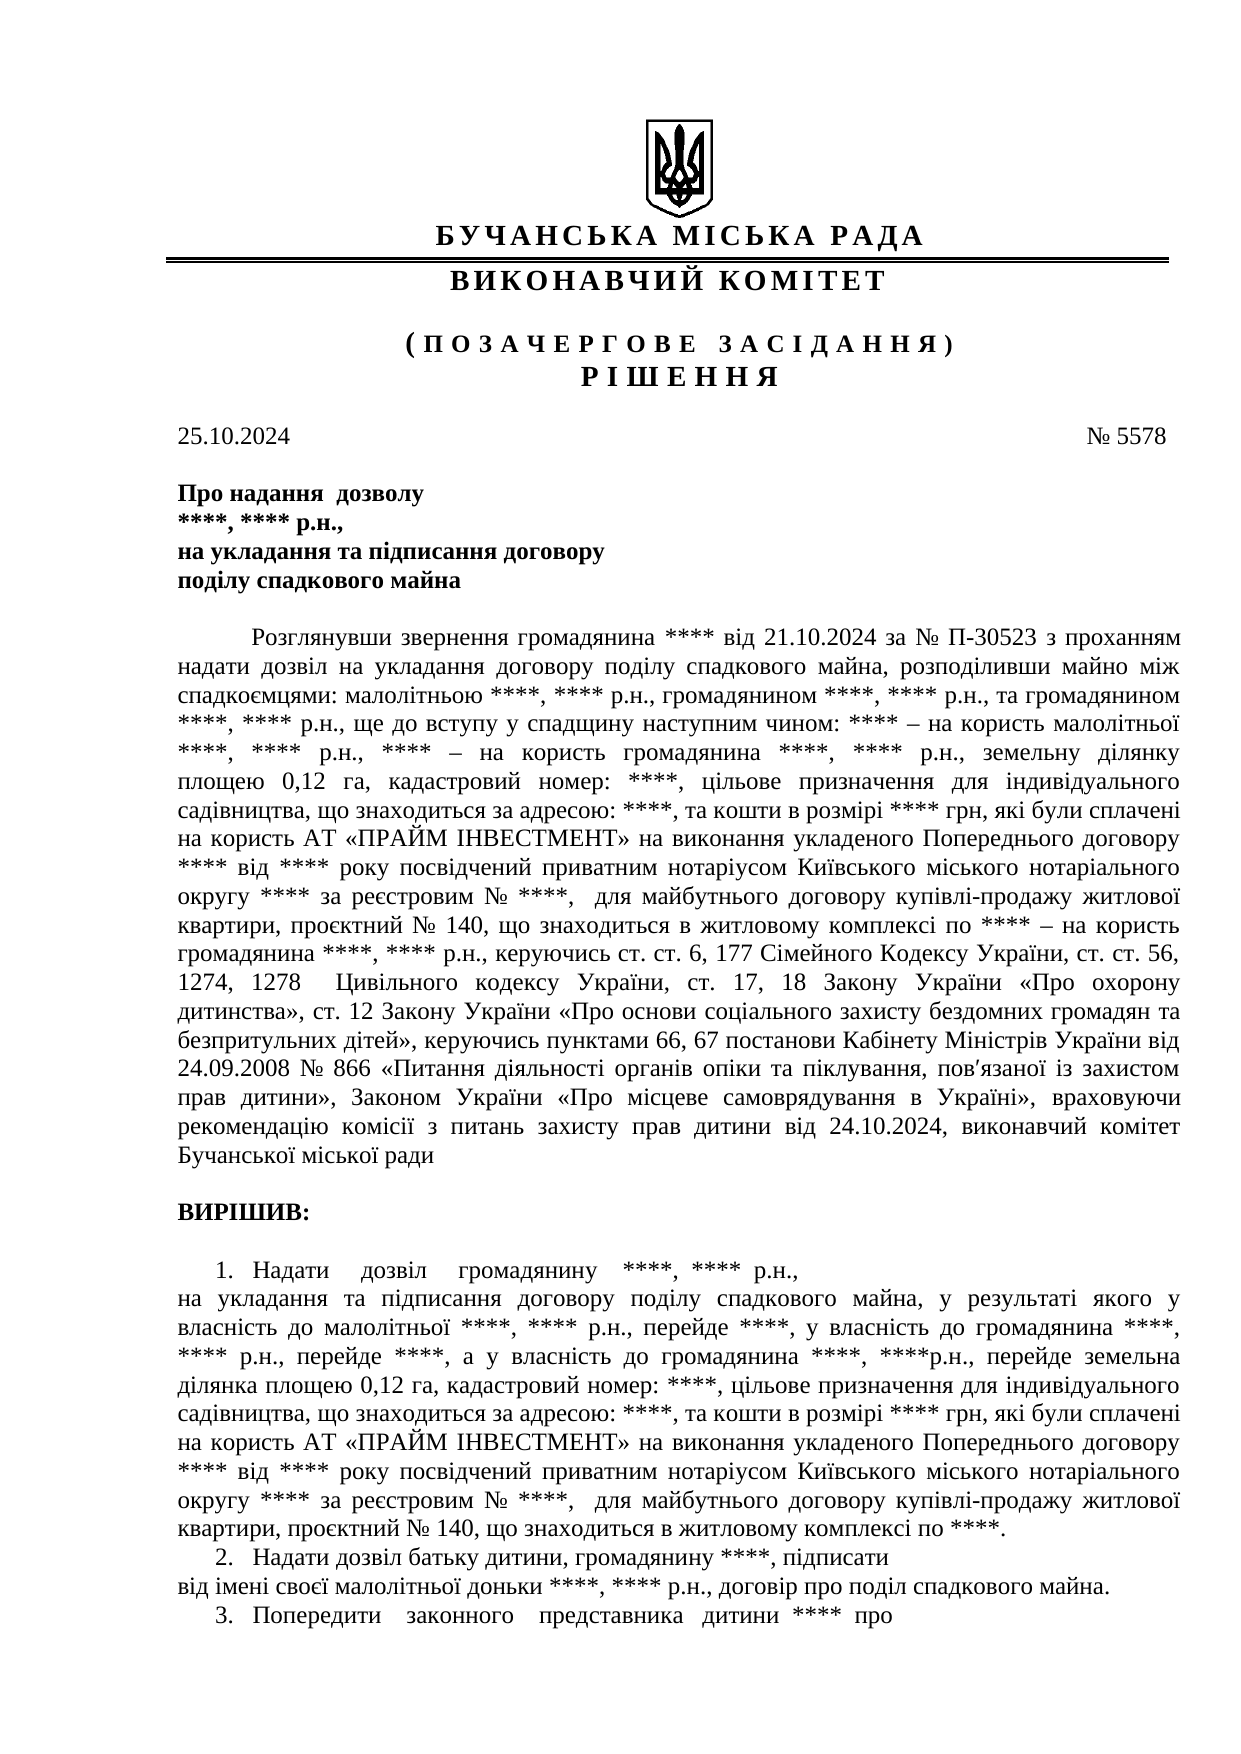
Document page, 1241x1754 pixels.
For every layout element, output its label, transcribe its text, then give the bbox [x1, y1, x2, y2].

text ВИРІШИВ: [177, 1197, 1181, 1226]
table_header ВИКОНАВЧИЙ КОМІТЕТ [166, 263, 1169, 325]
text поділу спадкового майна [177, 565, 842, 593]
text (ПОЗАЧЕРГОВЕ ЗАСІДАННЯ) [177, 325, 1181, 359]
text РІШЕННЯ [177, 359, 1181, 392]
text Розглянувши звернення громадянина **** від 21.10.2024 за № П-30523 з проханням надати дозвіл на укладання договору поділу спадкового майна, розподіливши майно між спадкоємцями: малолітньою ****, **** р.н., громадянином ****, **** р.н., та громадянином ****, **** р.н., ще до вступу у спадщину наступним чином: **** – на користь малолітньої ****, **** р.н., **** – на користь громадянина ****, **** р.н., земельну ділянку площею 0,12 га, кадастровий номер: ****, цільове призначення для індивідуального садівництва, що знаходиться за адресою: ****, та кошти в розмірі **** грн, які були сплачені на користь АТ «ПРАЙМ ІНВЕСТМЕНТ» на виконання укладеного Попереднього договору **** від **** року посвідчений приватним нотаріусом Київського міського нотаріального округу **** за реєстровим № ****, для майбутнього договору купівлі-продажу житлової квартири, проєктний № 140, що знаходиться в житловому комплексі по **** – на користь громадянина ****, **** р.н., керуючись ст. ст. 6, 177 Сімейного Кодексу України, ст. ст. 56, 1274, 1278 Цивільного кодексу України, ст. 17, 18 Закону України «Про охорону дитинства», ст. 12 Закону України «Про основи соціального захисту бездомних громадян та безпритульних дітей», керуючись пунктами 66, 67 постанови Кабінету Міністрів України від 24.09.2008 № 866 «Питання діяльності органів опіки та піклування, пов′язаної із захистом прав дитини», Законом України «Про місцеве самоврядування в Україні», враховуючи рекомендацію комісії з питань захисту прав дитини від 24.10.2024, виконавчий комітет Бучанської міської ради [177, 622, 1181, 1168]
text ****, **** р.н., [177, 507, 842, 536]
list Надати дозвіл громадянину ****, **** р.н., [215, 1255, 1181, 1283]
table_header 25.10.2024 [166, 421, 679, 450]
picture [644, 118, 714, 219]
text від імені своєї малолітньої доньки ****, **** р.н., договір про поділ спадкового майна. [177, 1571, 1181, 1600]
list Надати дозвіл батьку дитини, громадянину ****, підписати [215, 1542, 1181, 1571]
text на укладання та підписання договору [177, 536, 842, 565]
table_header № 5578 [679, 421, 1192, 450]
text Про надання дозволу [177, 478, 842, 507]
list Попередити законного представника дитини **** про [215, 1600, 1181, 1628]
text БУЧАНСЬКА МІСЬКА РАДА [177, 218, 1181, 252]
text на укладання та підписання договору поділу спадкового майна, у результаті якого у власність до малолітньої ****, **** р.н., перейде ****, у власність до громадянина ****, **** р.н., перейде ****, а у власність до громадянина ****, ****р.н., перейде земельна ділянка площею 0,12 га, кадастровий номер: ****, цільове призначення для індивідуального садівництва, що знаходиться за адресою: ****, та кошти в розмірі **** грн, які були сплачені на користь АТ «ПРАЙМ ІНВЕСТМЕНТ» на виконання укладеного Попереднього договору **** від **** року посвідчений приватним нотаріусом Київського міського нотаріального округу **** за реєстровим № ****, для майбутнього договору купівлі-продажу житлової квартири, проєктний № 140, що знаходиться в житловому комплексі по ****. [177, 1283, 1181, 1542]
